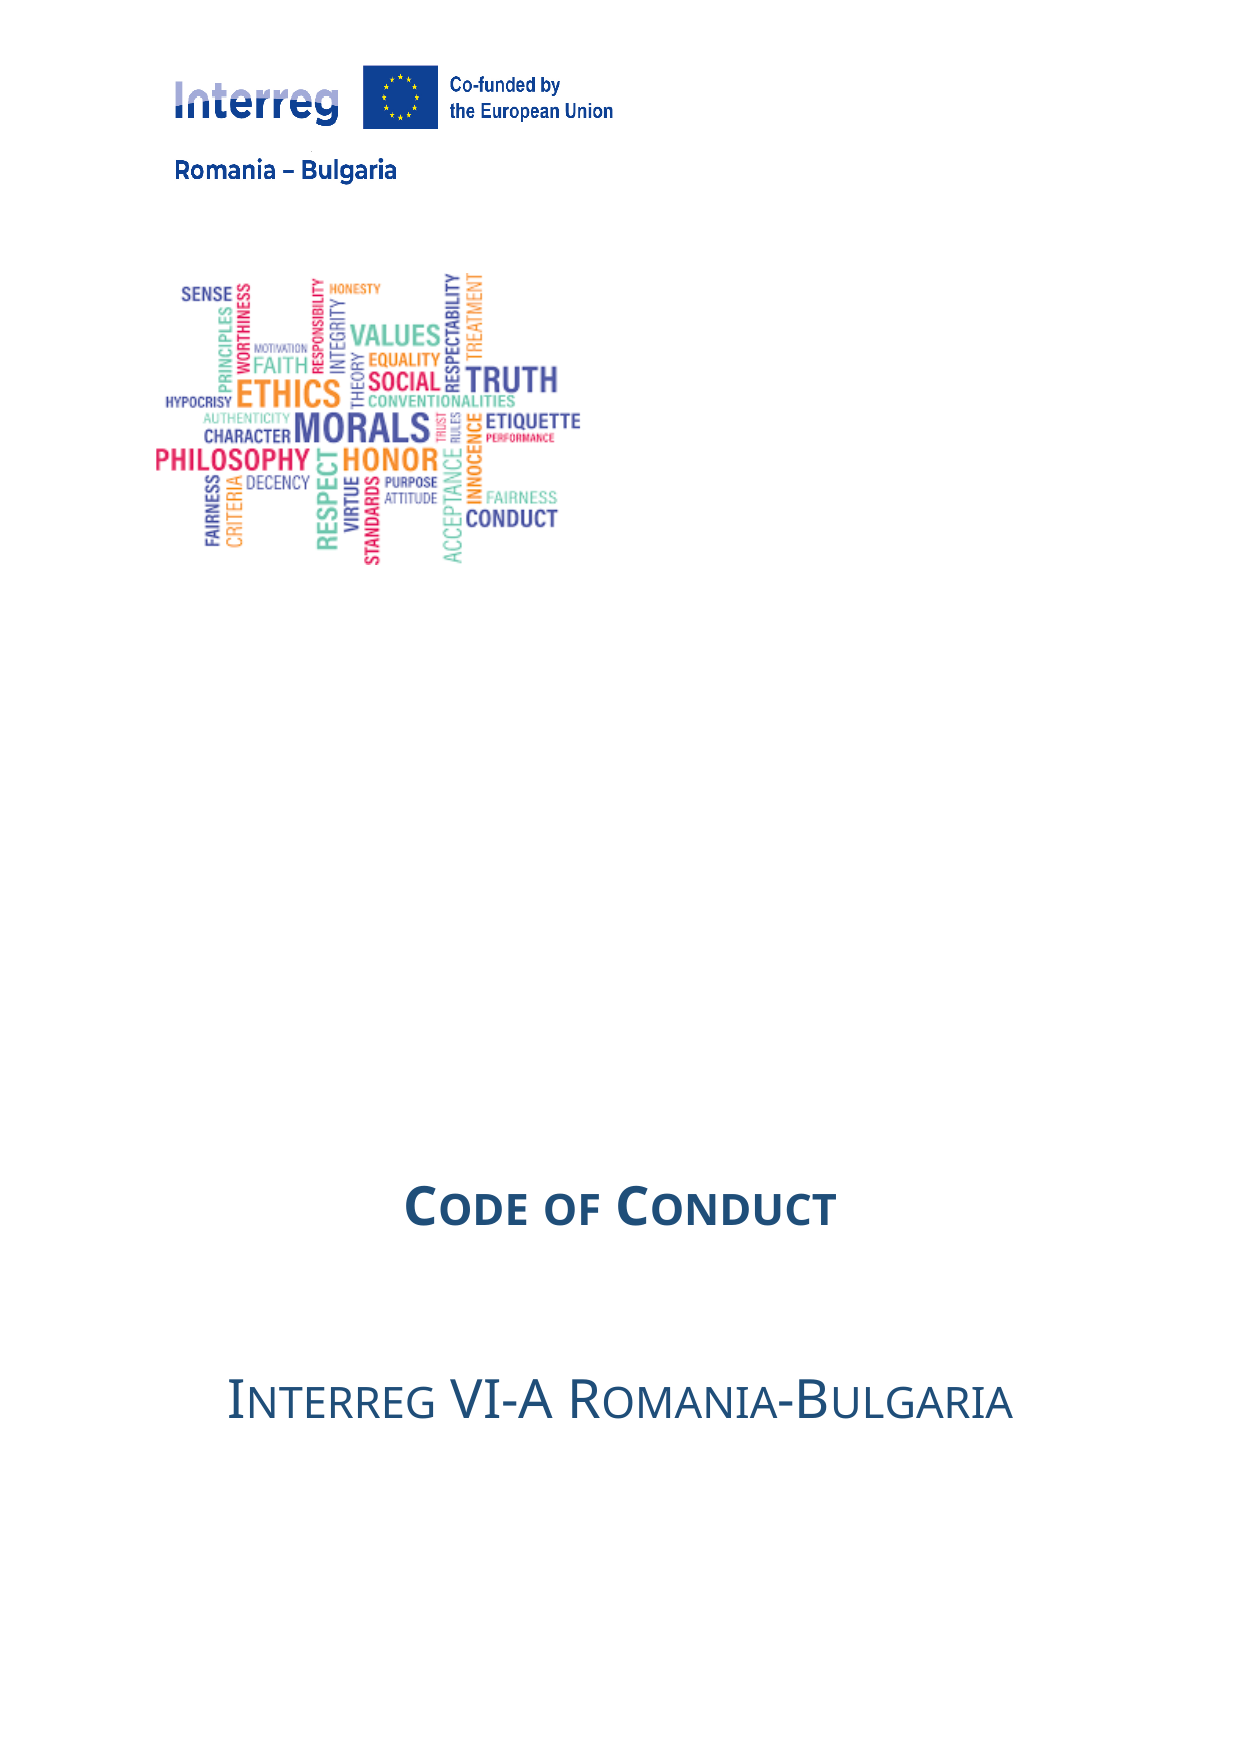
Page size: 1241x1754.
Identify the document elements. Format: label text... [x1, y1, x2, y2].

text Interreg VI-A Romania-Bulgaria [150, 1360, 1090, 1434]
picture [150, 39, 632, 214]
picture [156, 273, 581, 565]
text Code of Conduct [150, 1168, 1090, 1242]
